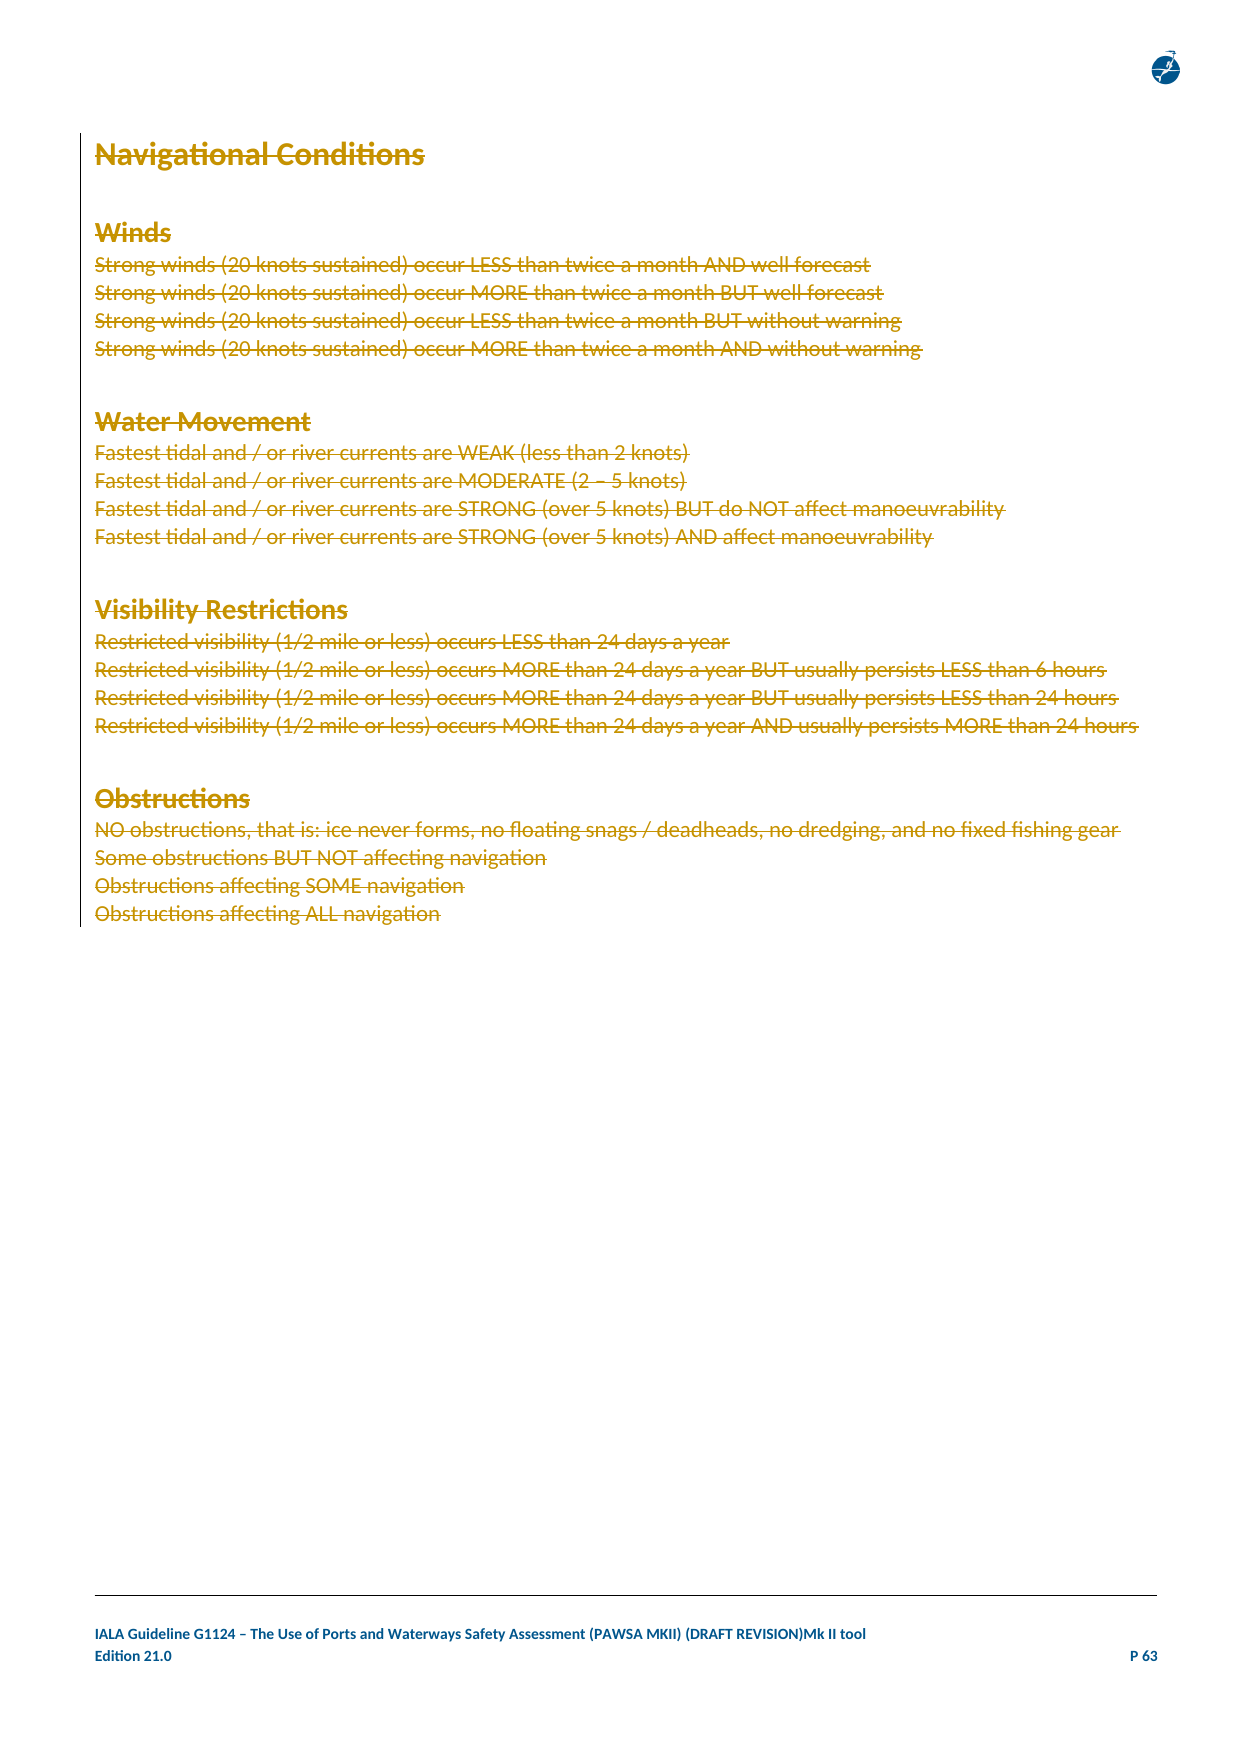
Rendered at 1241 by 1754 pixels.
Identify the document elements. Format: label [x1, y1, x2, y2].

picture [1120, 0, 1239, 119]
